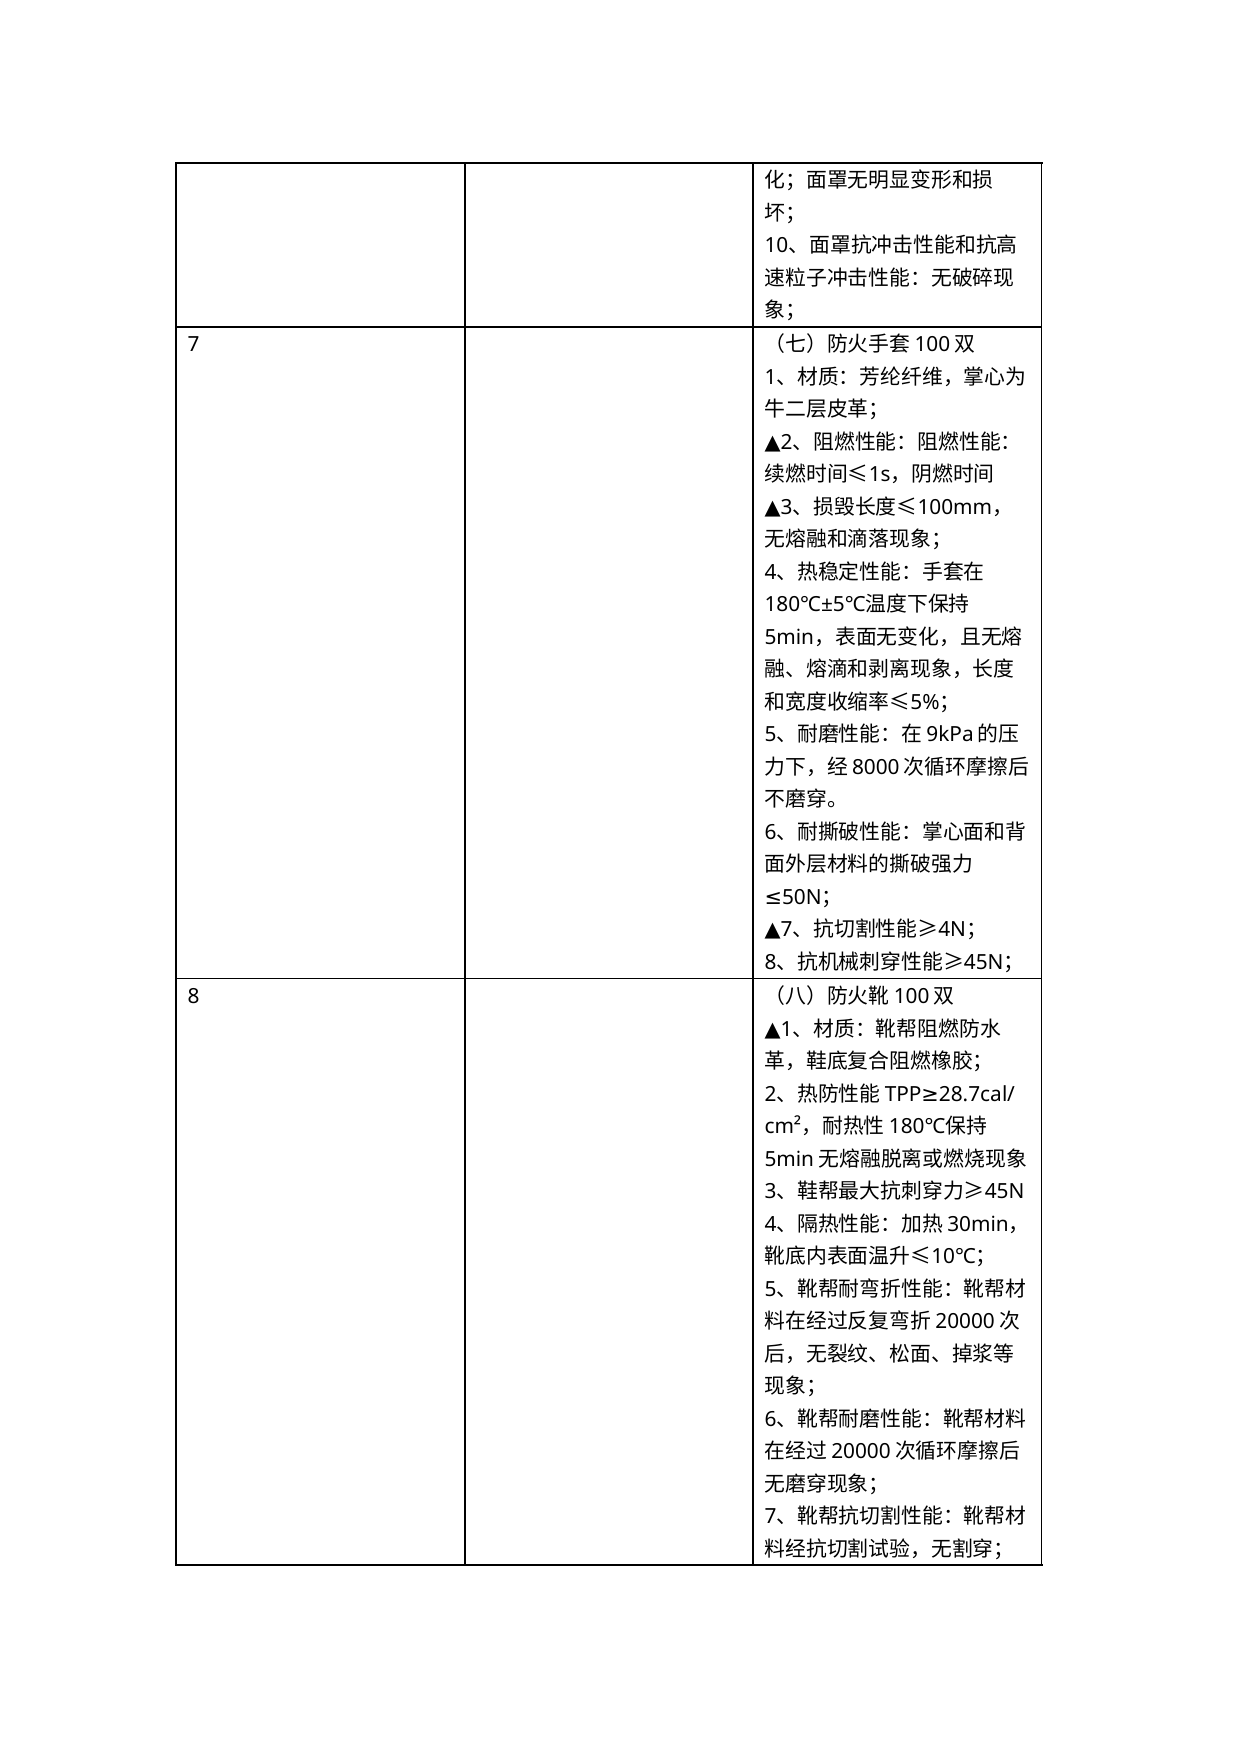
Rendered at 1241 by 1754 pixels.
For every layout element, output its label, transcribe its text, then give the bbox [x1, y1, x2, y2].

table_cell [466, 328, 752, 978]
table_cell [466, 164, 752, 326]
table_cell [754, 979, 1041, 1564]
table_cell 7 [177, 328, 464, 978]
table_cell [466, 979, 752, 1564]
table_cell 8 [177, 979, 464, 1564]
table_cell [754, 164, 1041, 326]
table_cell （七）防火手套100双 1、材质：芳纶纤维，掌心为牛二层皮革； ▲2、阻燃性能：阻燃性能：续燃时间≤1s，阴燃时间≤1s； ▲3、损毁长度≤100mm，无熔融和滴落现象； 4、热稳定性能：手套在180℃±5℃温度下保持5min，表面无变化，且无熔融、熔滴和剥离现象，长度和宽度收缩率≤5%； 5、耐磨性能：在9kPa的压力下，经8000次循环摩擦后不磨穿。 6、耐撕破性能：掌心面和背面外层材料的撕破强力≤50N； ▲7、抗切割性能≥4N； 8、抗机械刺穿性能≥45N； [754, 328, 1041, 978]
table_cell 6 [177, 164, 464, 326]
